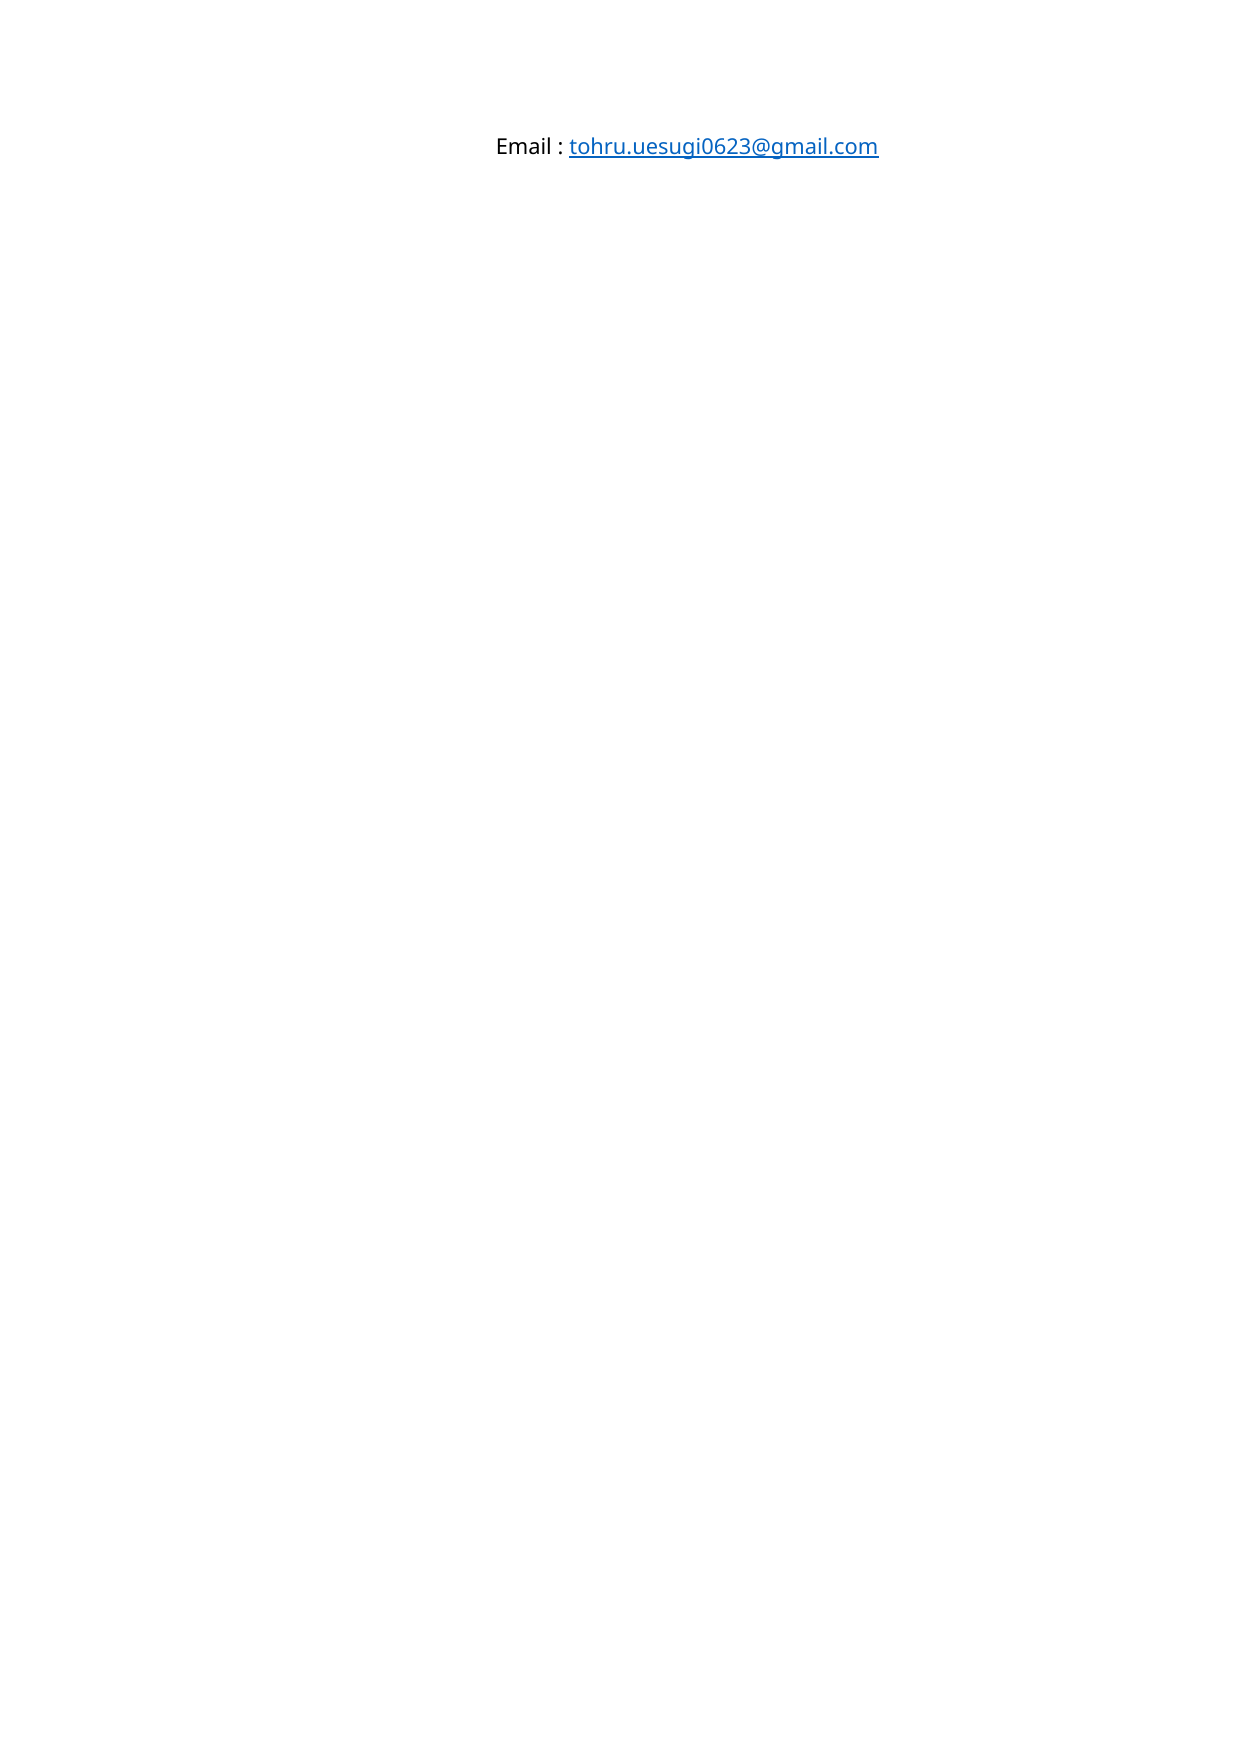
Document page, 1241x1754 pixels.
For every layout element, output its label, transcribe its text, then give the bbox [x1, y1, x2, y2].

text Email : tohru.uesugi0623@gmail.com [118, 127, 1122, 164]
